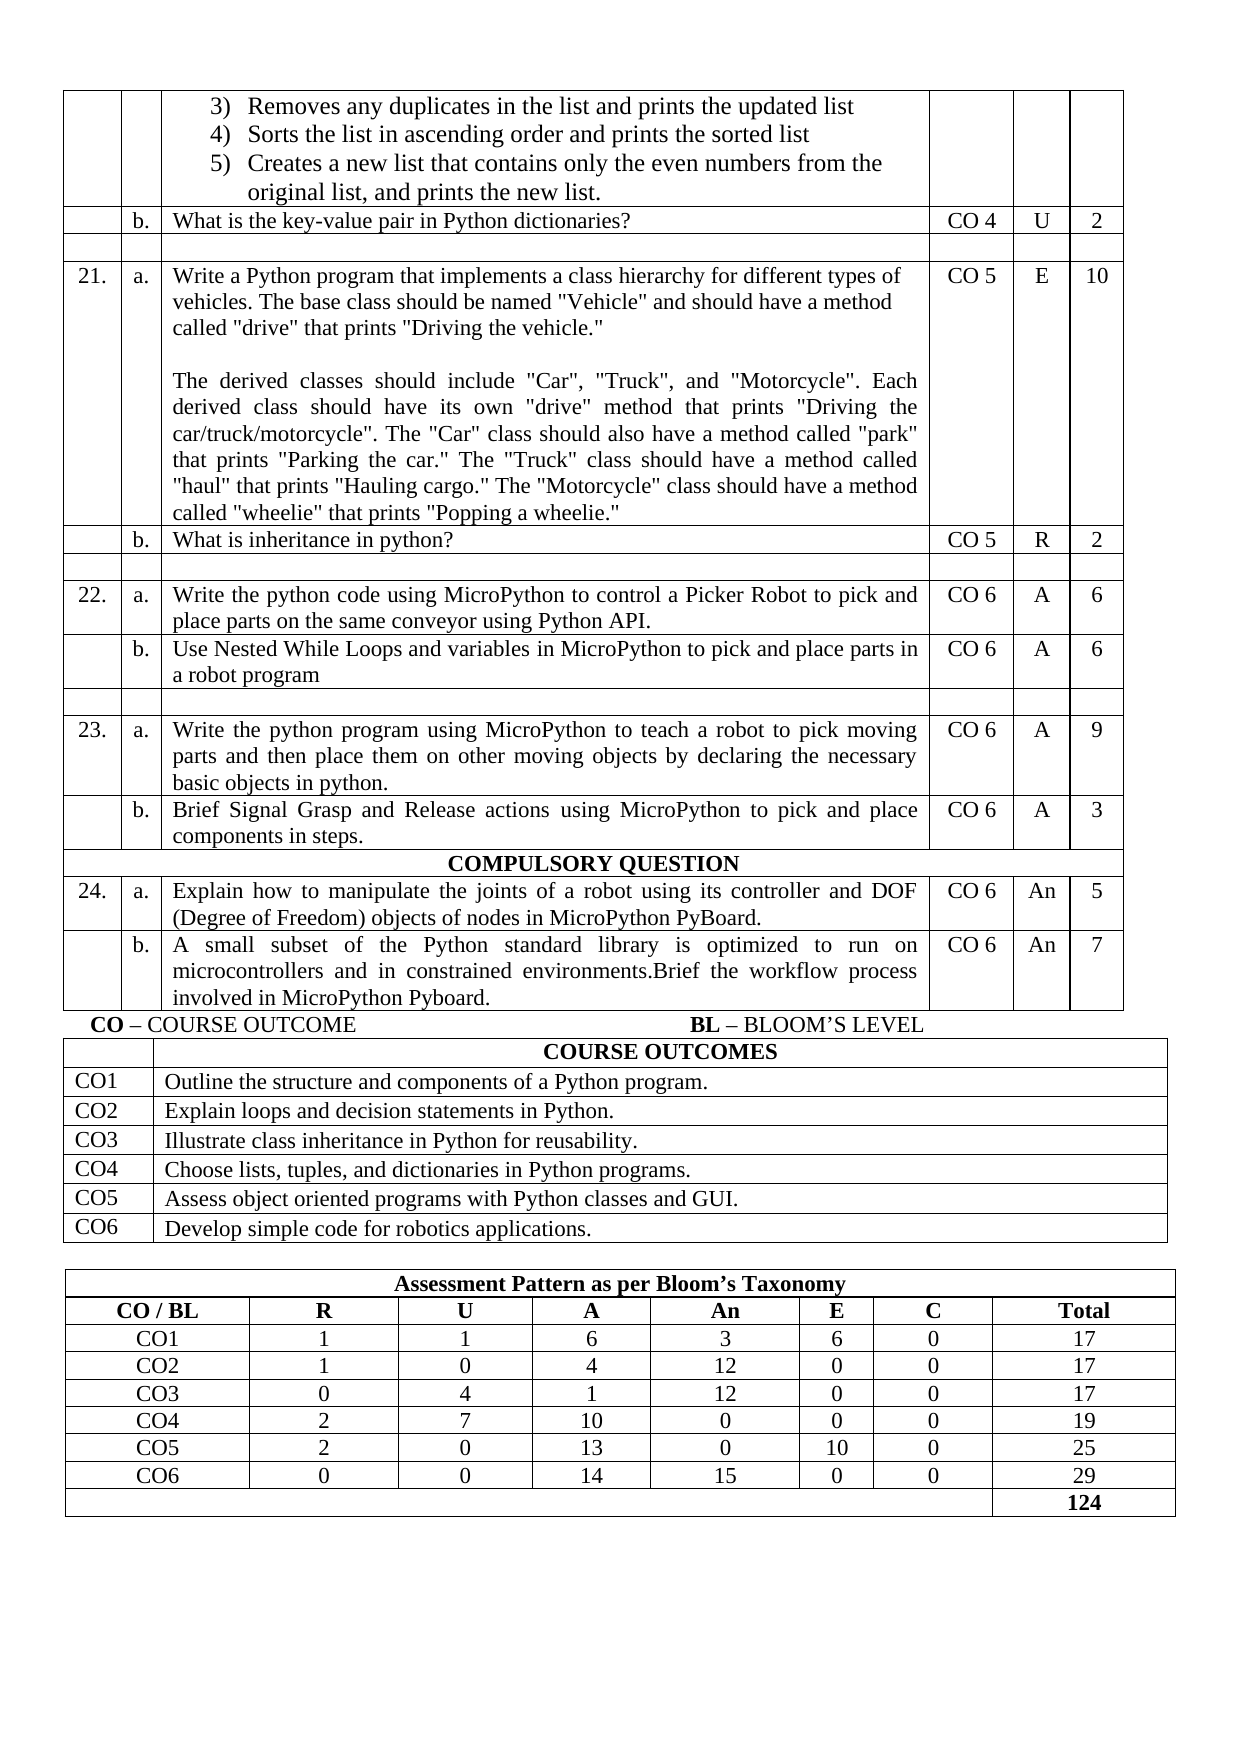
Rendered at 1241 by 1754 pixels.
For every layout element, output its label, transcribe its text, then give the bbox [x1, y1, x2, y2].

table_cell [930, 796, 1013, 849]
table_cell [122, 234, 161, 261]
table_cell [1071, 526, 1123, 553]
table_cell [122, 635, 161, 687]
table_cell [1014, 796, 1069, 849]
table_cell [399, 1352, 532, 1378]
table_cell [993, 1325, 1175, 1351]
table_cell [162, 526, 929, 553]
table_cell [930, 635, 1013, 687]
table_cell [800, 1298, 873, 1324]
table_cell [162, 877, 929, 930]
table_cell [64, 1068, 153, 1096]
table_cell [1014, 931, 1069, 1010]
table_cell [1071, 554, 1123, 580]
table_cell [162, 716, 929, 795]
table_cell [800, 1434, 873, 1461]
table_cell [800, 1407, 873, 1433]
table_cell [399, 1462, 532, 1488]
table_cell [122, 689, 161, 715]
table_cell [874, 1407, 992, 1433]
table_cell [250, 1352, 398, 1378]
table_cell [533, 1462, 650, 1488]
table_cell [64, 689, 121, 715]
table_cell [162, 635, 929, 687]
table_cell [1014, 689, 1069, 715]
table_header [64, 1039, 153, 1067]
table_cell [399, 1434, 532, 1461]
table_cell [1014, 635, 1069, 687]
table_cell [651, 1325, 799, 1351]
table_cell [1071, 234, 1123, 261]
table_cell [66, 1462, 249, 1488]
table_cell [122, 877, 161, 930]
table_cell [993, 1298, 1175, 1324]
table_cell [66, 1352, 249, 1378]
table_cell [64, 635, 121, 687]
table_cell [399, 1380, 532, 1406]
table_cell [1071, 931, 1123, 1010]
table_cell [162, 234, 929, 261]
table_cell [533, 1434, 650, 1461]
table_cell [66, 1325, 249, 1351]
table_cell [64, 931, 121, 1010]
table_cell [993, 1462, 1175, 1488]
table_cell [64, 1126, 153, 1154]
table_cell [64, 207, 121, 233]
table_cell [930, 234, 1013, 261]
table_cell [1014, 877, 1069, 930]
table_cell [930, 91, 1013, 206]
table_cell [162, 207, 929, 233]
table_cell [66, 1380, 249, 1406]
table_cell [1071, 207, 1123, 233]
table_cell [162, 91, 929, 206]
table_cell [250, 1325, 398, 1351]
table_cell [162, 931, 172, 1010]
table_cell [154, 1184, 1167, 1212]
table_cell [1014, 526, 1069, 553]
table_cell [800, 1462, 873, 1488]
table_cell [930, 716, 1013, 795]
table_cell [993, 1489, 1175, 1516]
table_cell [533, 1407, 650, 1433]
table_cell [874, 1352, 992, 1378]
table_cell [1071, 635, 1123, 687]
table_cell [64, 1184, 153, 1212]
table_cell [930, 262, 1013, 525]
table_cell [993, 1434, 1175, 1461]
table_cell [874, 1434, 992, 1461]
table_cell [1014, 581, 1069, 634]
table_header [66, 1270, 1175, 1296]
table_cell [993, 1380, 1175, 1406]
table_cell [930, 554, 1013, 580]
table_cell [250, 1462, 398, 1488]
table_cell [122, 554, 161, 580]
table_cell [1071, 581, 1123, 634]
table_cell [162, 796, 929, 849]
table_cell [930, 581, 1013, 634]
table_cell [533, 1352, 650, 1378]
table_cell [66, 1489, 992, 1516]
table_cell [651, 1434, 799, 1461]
text CO – COURSE OUTCOME BL – BLOOM’S LEVEL [90, 1011, 1150, 1037]
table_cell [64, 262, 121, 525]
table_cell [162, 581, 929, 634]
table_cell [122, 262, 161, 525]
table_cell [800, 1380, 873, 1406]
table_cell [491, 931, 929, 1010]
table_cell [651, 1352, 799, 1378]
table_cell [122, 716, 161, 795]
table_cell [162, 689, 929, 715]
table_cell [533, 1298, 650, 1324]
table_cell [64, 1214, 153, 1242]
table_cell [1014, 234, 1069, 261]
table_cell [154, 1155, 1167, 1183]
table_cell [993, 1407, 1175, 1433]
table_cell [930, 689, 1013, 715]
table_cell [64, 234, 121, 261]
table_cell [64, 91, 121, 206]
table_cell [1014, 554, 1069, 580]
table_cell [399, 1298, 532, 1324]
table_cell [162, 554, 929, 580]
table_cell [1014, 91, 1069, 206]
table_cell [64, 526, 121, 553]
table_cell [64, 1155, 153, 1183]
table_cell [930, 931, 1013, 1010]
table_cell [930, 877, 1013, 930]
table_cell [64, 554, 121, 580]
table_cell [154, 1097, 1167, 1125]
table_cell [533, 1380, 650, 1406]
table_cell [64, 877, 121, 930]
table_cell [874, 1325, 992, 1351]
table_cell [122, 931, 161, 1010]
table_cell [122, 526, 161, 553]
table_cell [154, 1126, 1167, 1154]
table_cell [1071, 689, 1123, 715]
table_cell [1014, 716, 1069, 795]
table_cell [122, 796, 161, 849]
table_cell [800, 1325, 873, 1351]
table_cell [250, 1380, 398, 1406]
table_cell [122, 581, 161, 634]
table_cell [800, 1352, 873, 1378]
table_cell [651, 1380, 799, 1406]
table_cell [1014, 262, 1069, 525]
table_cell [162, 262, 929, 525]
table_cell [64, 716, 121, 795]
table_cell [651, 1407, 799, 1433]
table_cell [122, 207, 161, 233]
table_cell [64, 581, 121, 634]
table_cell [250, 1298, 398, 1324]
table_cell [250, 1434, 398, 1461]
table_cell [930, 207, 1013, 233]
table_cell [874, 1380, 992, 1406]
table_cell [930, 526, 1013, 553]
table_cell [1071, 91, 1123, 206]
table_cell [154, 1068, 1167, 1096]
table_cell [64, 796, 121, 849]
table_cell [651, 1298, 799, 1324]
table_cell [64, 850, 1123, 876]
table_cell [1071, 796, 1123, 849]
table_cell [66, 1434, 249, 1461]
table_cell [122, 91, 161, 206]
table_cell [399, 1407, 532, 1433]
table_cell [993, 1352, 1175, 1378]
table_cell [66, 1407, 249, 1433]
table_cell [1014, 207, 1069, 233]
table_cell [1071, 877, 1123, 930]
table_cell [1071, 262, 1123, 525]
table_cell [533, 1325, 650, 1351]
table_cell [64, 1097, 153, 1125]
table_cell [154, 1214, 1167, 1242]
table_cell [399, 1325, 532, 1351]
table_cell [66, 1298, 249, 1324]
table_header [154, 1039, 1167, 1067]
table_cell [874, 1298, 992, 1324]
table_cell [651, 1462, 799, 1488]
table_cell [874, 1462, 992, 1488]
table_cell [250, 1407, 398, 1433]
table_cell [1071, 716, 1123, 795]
